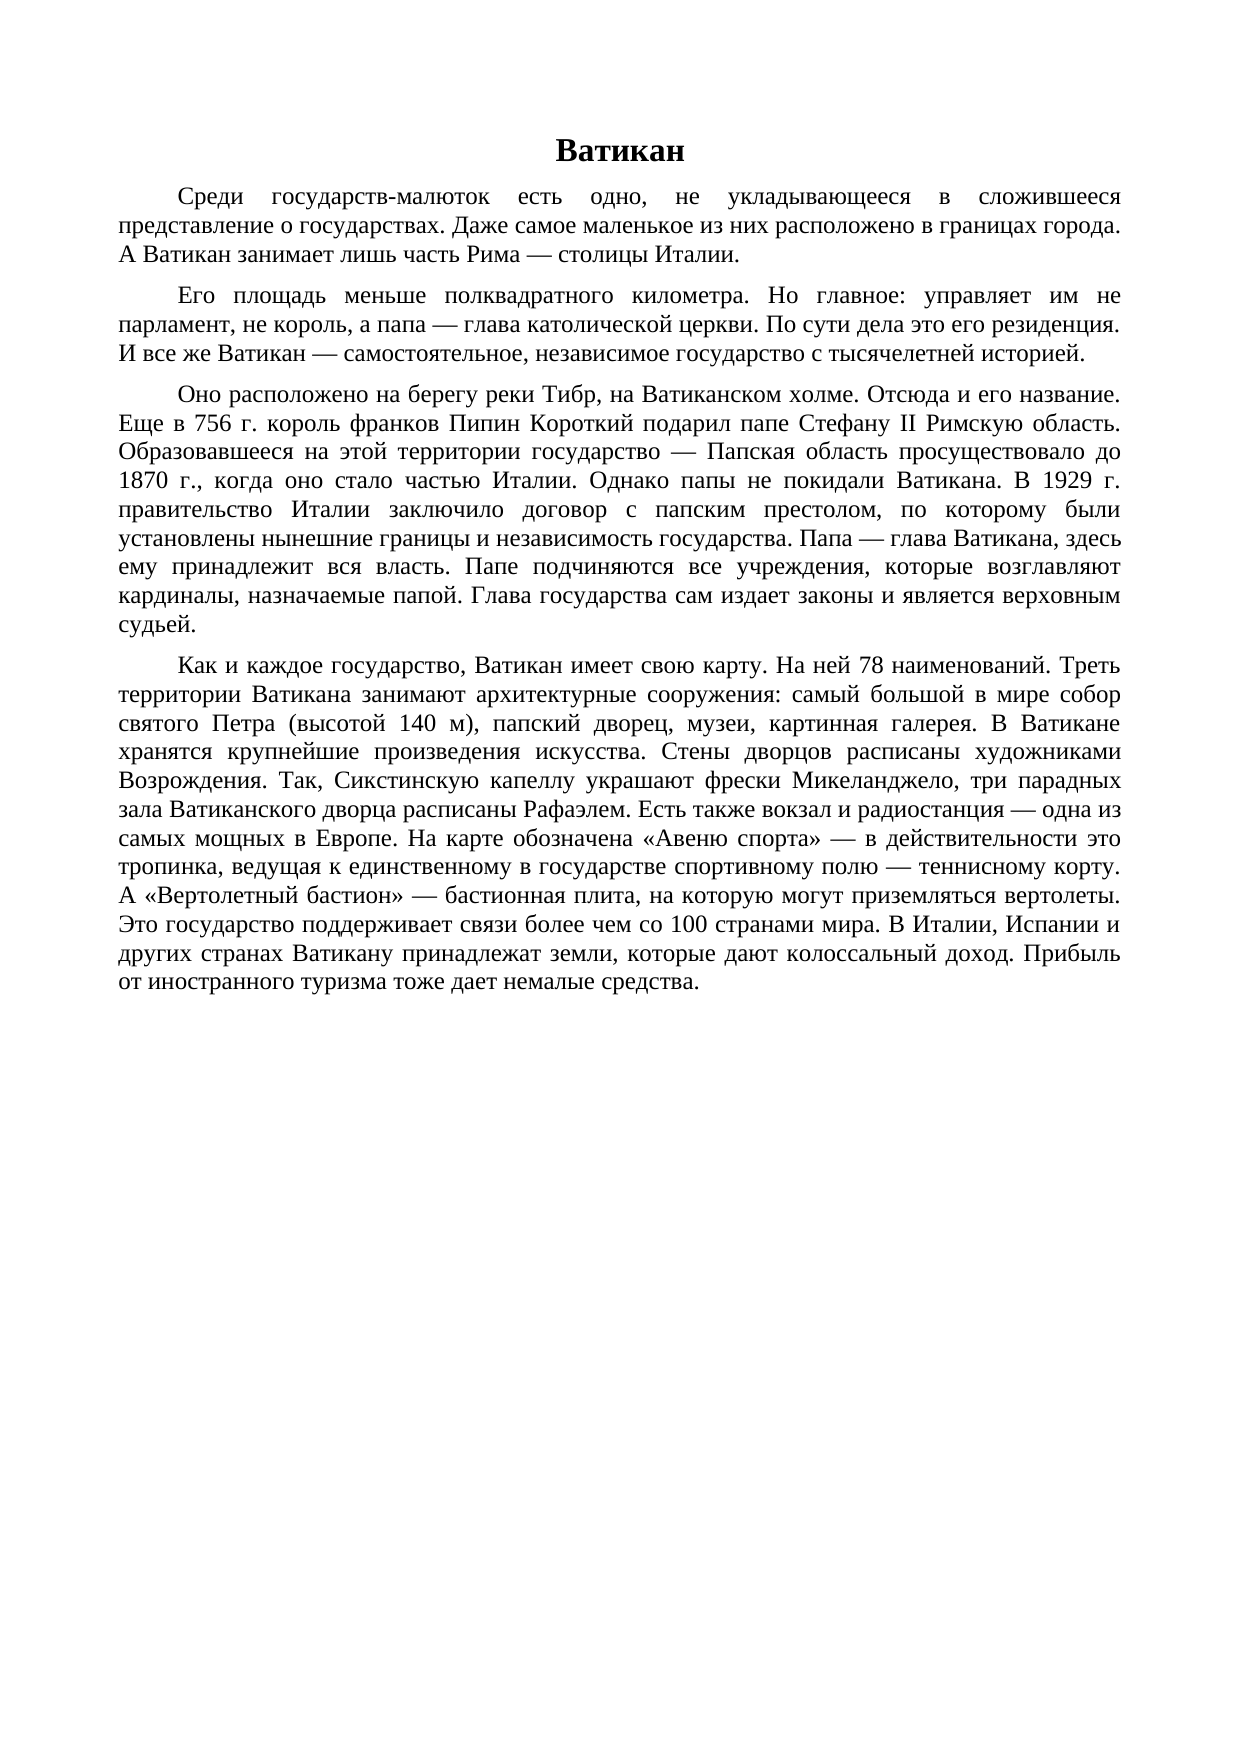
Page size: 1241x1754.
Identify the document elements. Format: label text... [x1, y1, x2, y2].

text Среди государств-малюток есть одно, не укладывающееся в сложившееся представление о государствах. Даже самое маленькое из них расположено в границах города. А Ватикан занимает лишь часть Рима — столицы Италии. [118, 181, 1122, 268]
text Ватикан [118, 131, 1122, 169]
text Как и каждое государство, Ватикан имеет свою карту. На ней 78 наименований. Треть территории Ватикана занимают архитектурные сооружения: самый большой в мире собор святого Петра (высотой 140 м), папский дворец, музеи, картинная галерея. В Ватикане хранятся крупнейшие произведения искусства. Стены дворцов расписаны художниками Возрождения. Так, Сикстинскую капеллу украшают фрески Микеланджело, три парадных зала Ватиканского дворца расписаны Рафаэлем. Есть также вокзал и радиостанция — одна из самых мощных в Европе. На карте обозначена «Авеню спорта» — в действительности это тропинка, ведущая к единственному в государстве спортивному полю — теннисному корту. А «Вертолетный бастион» — бастионная плита, на которую могут приземляться вертолеты. Это государство поддерживает связи более чем со 100 странами мира. В Италии, Испании и других странах Ватикану принадлежат земли, которые дают колоссальный доход. Прибыль от иностранного туризма тоже дает немалые средства. [118, 650, 1122, 995]
text Его площадь меньше полквадратного километра. Но главное: управляет им не парламент, не король, а папа — глава католической церкви. По сути дела это его резиденция. И все же Ватикан — самостоятельное, независимое государство с тысячелетней историей. [118, 280, 1122, 366]
text Оно расположено на берегу реки Тибр, на Ватиканском холме. Отсюда и его название. Еще в 756 г. король франков Пипин Короткий подарил папе Стефану II Римскую область. Образовавшееся на этой территории государство — Папская область просуществовало до 1870 г., когда оно стало частью Италии. Однако папы не покидали Ватикана. В 1929 г. правительство Италии заключило договор с папским престолом, по которому были установлены нынешние границы и независимость государства. Папа — глава Ватикана, здесь ему принадлежит вся власть. Папе подчиняются все учреждения, которые возглавляют кардиналы, назначаемые папой. Глава государства сам издает законы и является верховным судьей. [118, 379, 1122, 638]
